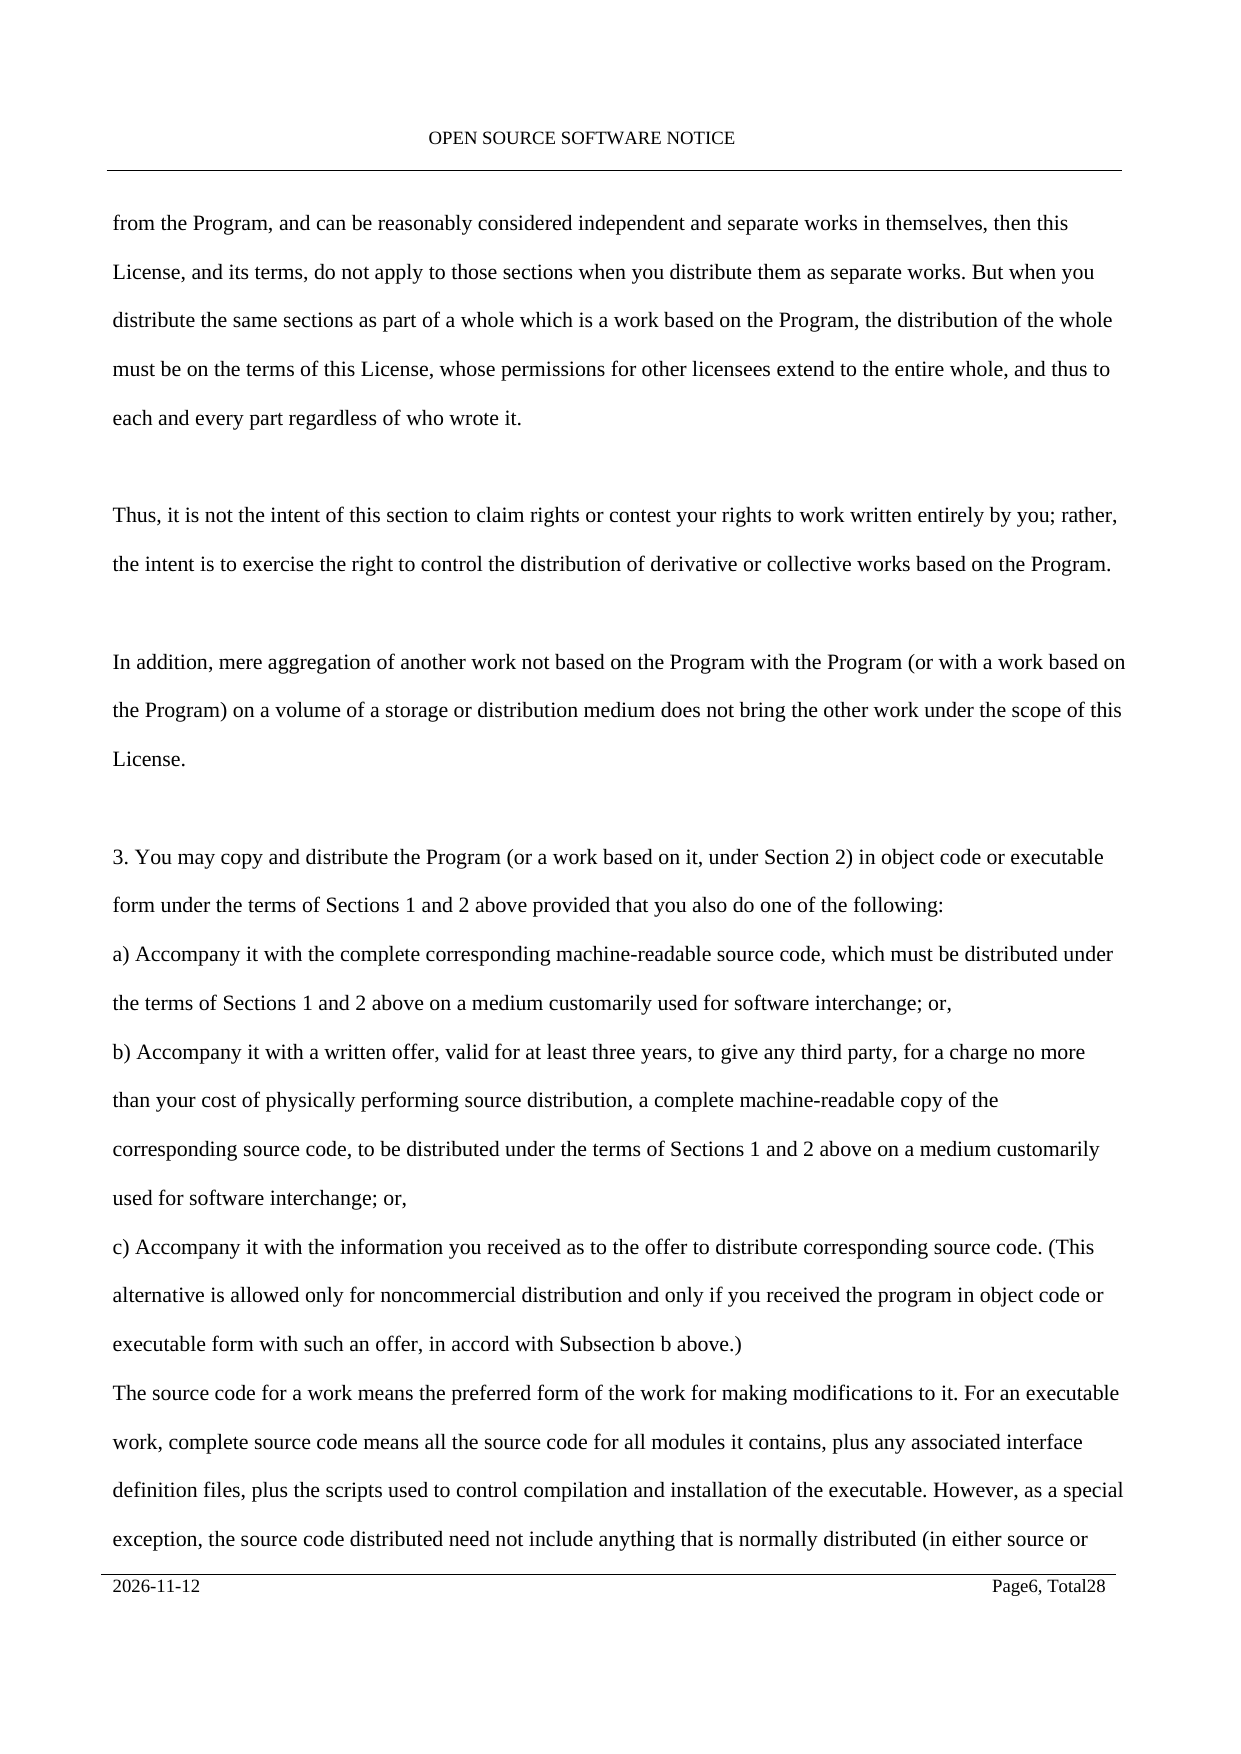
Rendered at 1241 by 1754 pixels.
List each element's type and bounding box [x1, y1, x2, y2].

text [112, 206, 1128, 1555]
